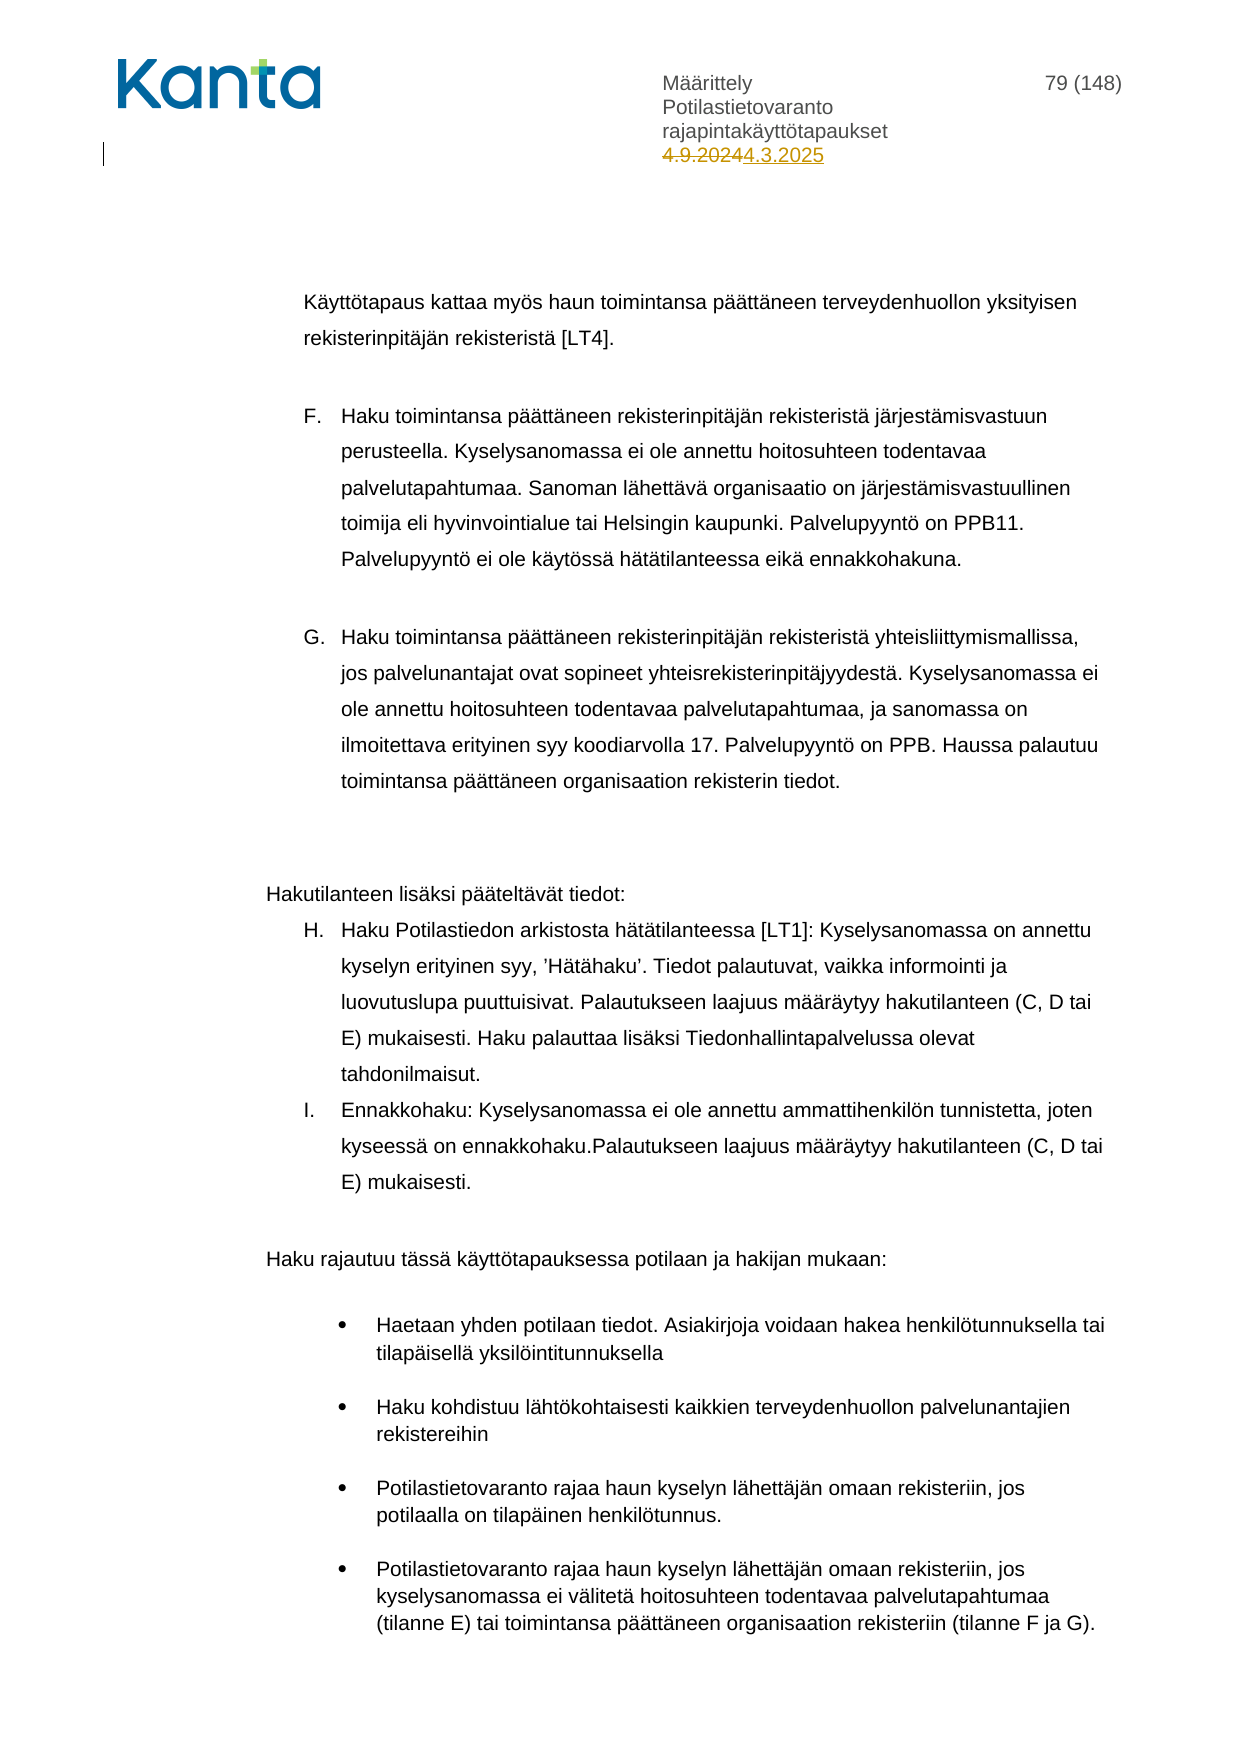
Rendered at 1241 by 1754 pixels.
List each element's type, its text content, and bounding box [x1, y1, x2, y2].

text Hakutilanteen lisäksi pääteltävät tiedot: [266, 882, 1107, 906]
list Haku kohdistuu lähtökohtaisesti kaikkien terveydenhuollon palvelunantajien rekistereihin [339, 1391, 1107, 1446]
list Haetaan yhden potilaan tiedot. Asiakirjoja voidaan hakea henkilötunnuksella tai tilapäisellä yksilöintitunnuksella [339, 1310, 1107, 1364]
picture [118, 59, 321, 109]
list Ennakkohaku: Kyselysanomassa ei ole annettu ammattihenkilön tunnistetta, joten kyseessä on ennakkohaku.Palautukseen laajuus määräytyy hakutilanteen (C, D tai E) mukaisesti. [303, 1098, 1107, 1193]
list Haku Potilastiedon arkistosta hätätilanteessa [LT1]: Kyselysanomassa on annettu kyselyn erityinen syy, ’Hätähaku’. Tiedot palautuvat, vaikka informointi ja luovutuslupa puuttuisivat. Palautukseen laajuus määräytyy hakutilanteen (C, D tai E) mukaisesti. Haku palauttaa lisäksi Tiedonhallintapalvelussa olevat tahdonilmaisut. [303, 918, 1107, 1086]
list Haku toimintansa päättäneen rekisterinpitäjän rekisteristä järjestämisvastuun perusteella. Kyselysanomassa ei ole annettu hoitosuhteen todentavaa palvelutapahtumaa. Sanoman lähettävä organisaatio on järjestämisvastuullinen toimija eli hyvinvointialue tai Helsingin kaupunki. Palvelupyyntö on PPB11. Palvelupyyntö ei ole käytössä hätätilanteessa eikä ennakkohakuna. [303, 403, 1107, 571]
text Haku rajautuu tässä käyttötapauksessa potilaan ja hakijan mukaan: [266, 1247, 1107, 1271]
list Haku toimintansa päättäneen rekisterinpitäjän rekisteristä yhteisliittymismallissa, jos palvelunantajat ovat sopineet yhteisrekisterinpitäjyydestä. Kyselysanomassa ei ole annettu hoitosuhteen todentavaa palvelutapahtumaa, ja sanomassa on ilmoitettava erityinen syy koodiarvolla 17. Palvelupyyntö on PPB. Haussa palautuu toimintansa päättäneen organisaation rekisterin tiedot. [303, 625, 1107, 828]
list Potilastietovaranto rajaa haun kyselyn lähettäjän omaan rekisteriin, jos kyselysanomassa ei välitetä hoitosuhteen todentavaa palvelutapahtumaa (tilanne E) tai toimintansa päättäneen organisaation rekisteriin (tilanne F ja G). [339, 1554, 1107, 1635]
list Potilastietovaranto rajaa haun kyselyn lähettäjän omaan rekisteriin, jos potilaalla on tilapäinen henkilötunnus. [339, 1473, 1107, 1527]
text Käyttötapaus kattaa myös haun toimintansa päättäneen terveydenhuollon yksityisen rekisterinpitäjän rekisteristä [LT4]. [303, 254, 1107, 350]
